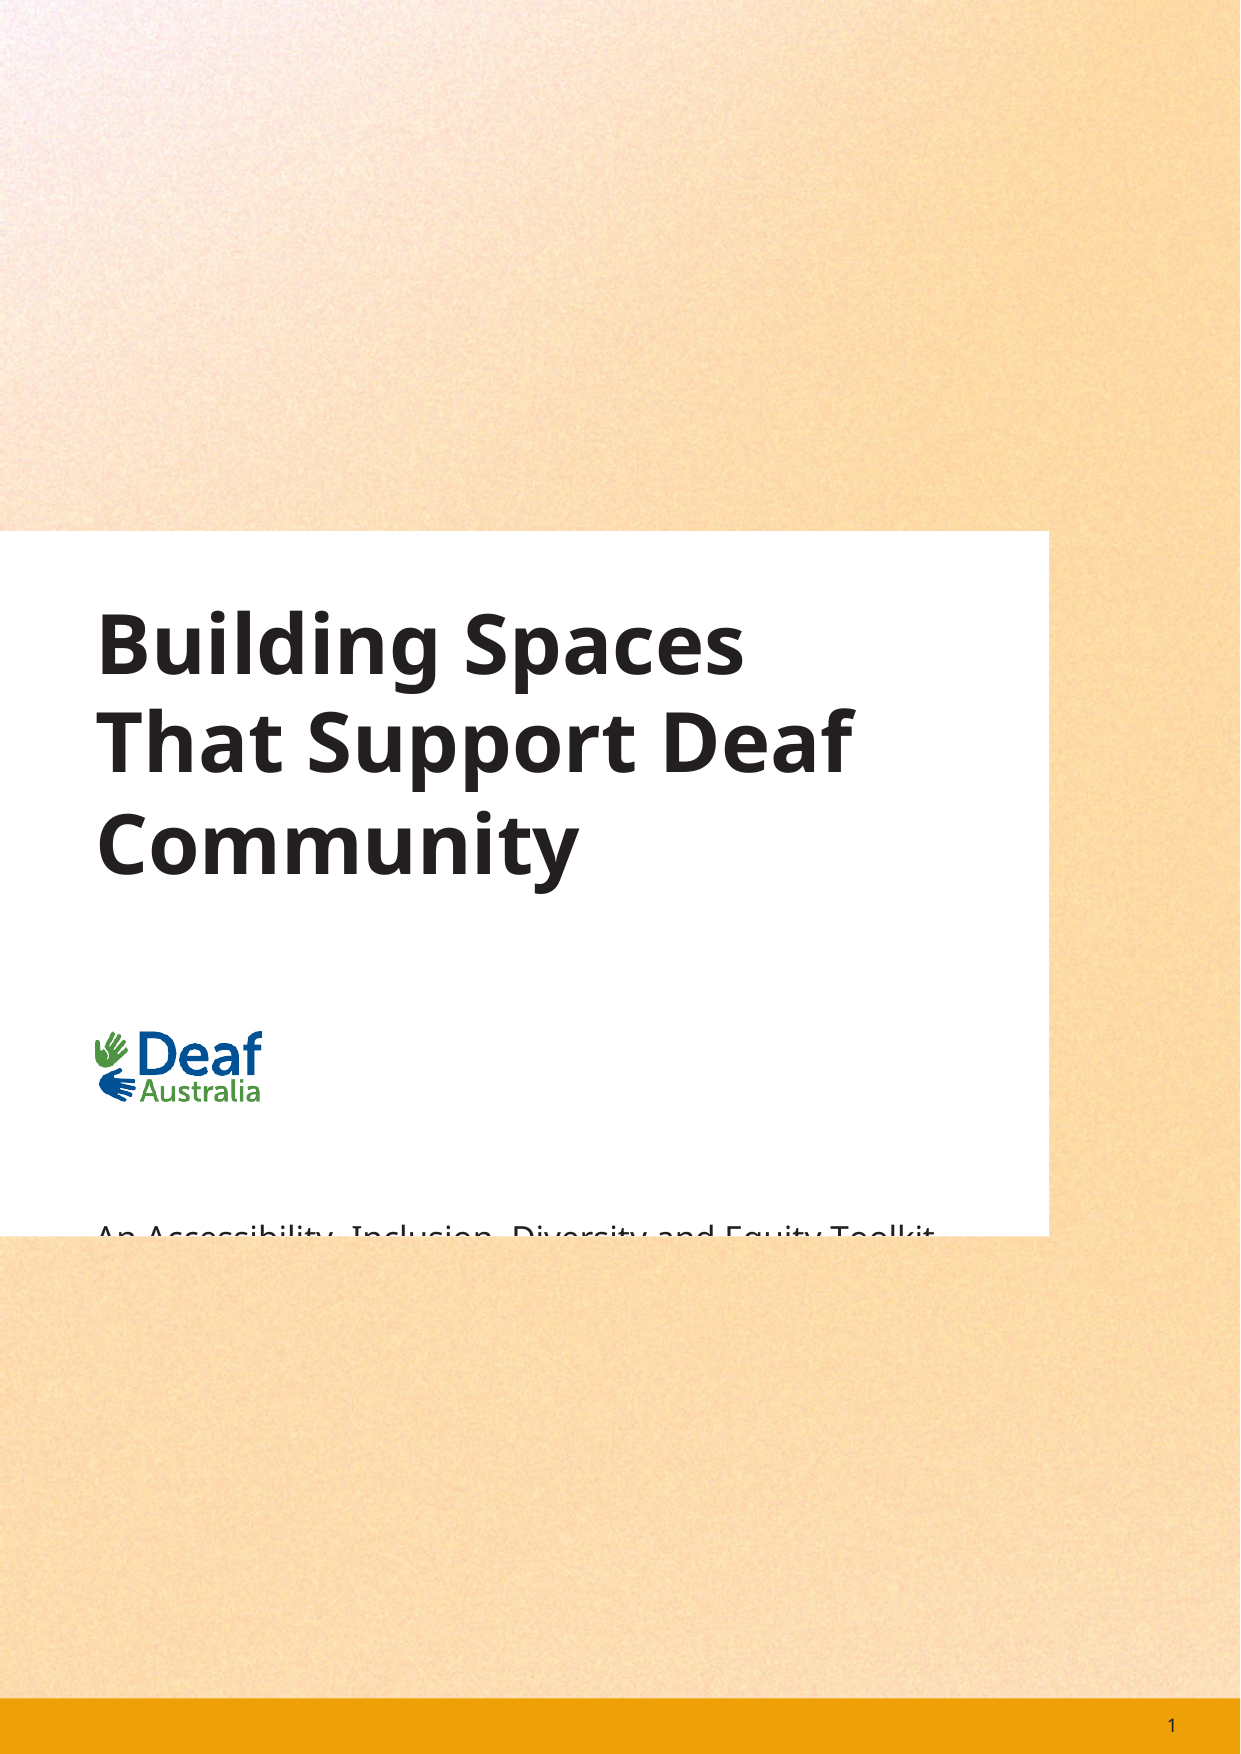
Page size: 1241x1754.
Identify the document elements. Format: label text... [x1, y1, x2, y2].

text 1 [0, 1712, 1178, 1738]
picture [0, 0, 1241, 1698]
picture [95, 1031, 262, 1102]
